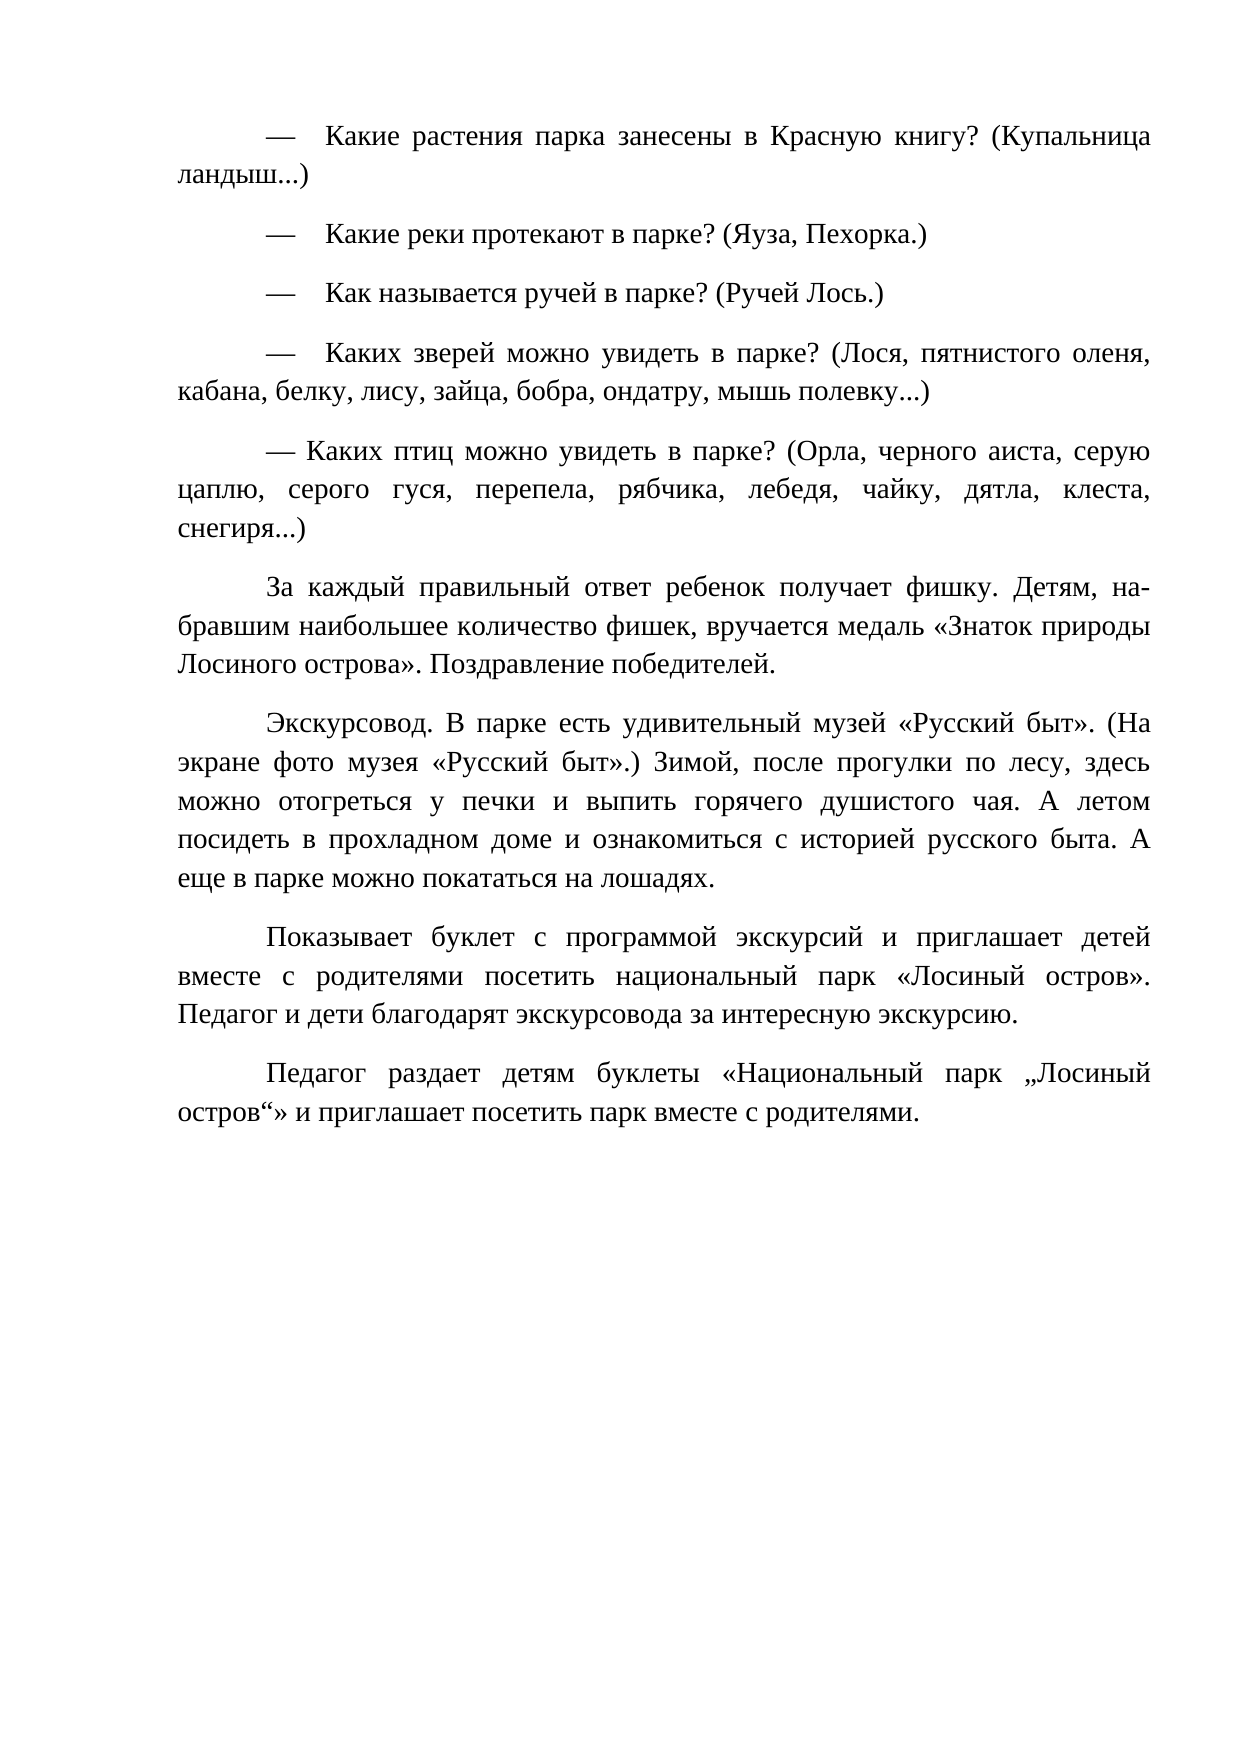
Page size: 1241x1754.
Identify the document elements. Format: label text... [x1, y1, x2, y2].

text Педагог раздает детям буклеты «Национальный парк „Лосиный остров“» и приглашает посетить парк вместе с родителями. [177, 1056, 1152, 1128]
text — Какие реки протекают в парке? (Яуза, Пехорка.) [177, 216, 1152, 249]
text — Как называется ручей в парке? (Ручей Лось.) [177, 275, 1152, 309]
text — Каких птиц можно увидеть в парке? (Орла, черного аиста, серую цаплю, серого гуся, перепела, рябчика, лебедя, чайку, дятла, клеста, снегиря...) [177, 433, 1152, 543]
text Показывает буклет с программой экскурсий и приглашает детей вместе с родителями посетить национальный парк «Лосиный остров». Педагог и дети благодарят экскурсовода за интересную экскурсию. [177, 919, 1152, 1030]
text Экскурсовод. В парке есть удивительный музей «Русский быт». (На экране фото музея «Русский быт».) Зимой, после прогулки по лесу, здесь можно отогреться у печки и выпить горячего душистого чая. А летом посидеть в прохладном доме и ознакомиться с историей русского быта. А еще в парке можно покататься на лошадях. [177, 706, 1152, 893]
text За каждый правильный ответ ребенок получает фишку. Детям, на-бравшим наибольшее количество фишек, вручается медаль «Знаток природы Лосиного острова». Поздравление победителей. [177, 569, 1152, 680]
text — Каких зверей можно увидеть в парке? (Лося, пятнистого оленя, кабана, белку, лису, зайца, бобра, ондатру, мышь полевку...) [177, 335, 1152, 407]
text — Какие растения парка занесены в Красную книгу? (Купальница ландыш...) [177, 118, 1152, 190]
